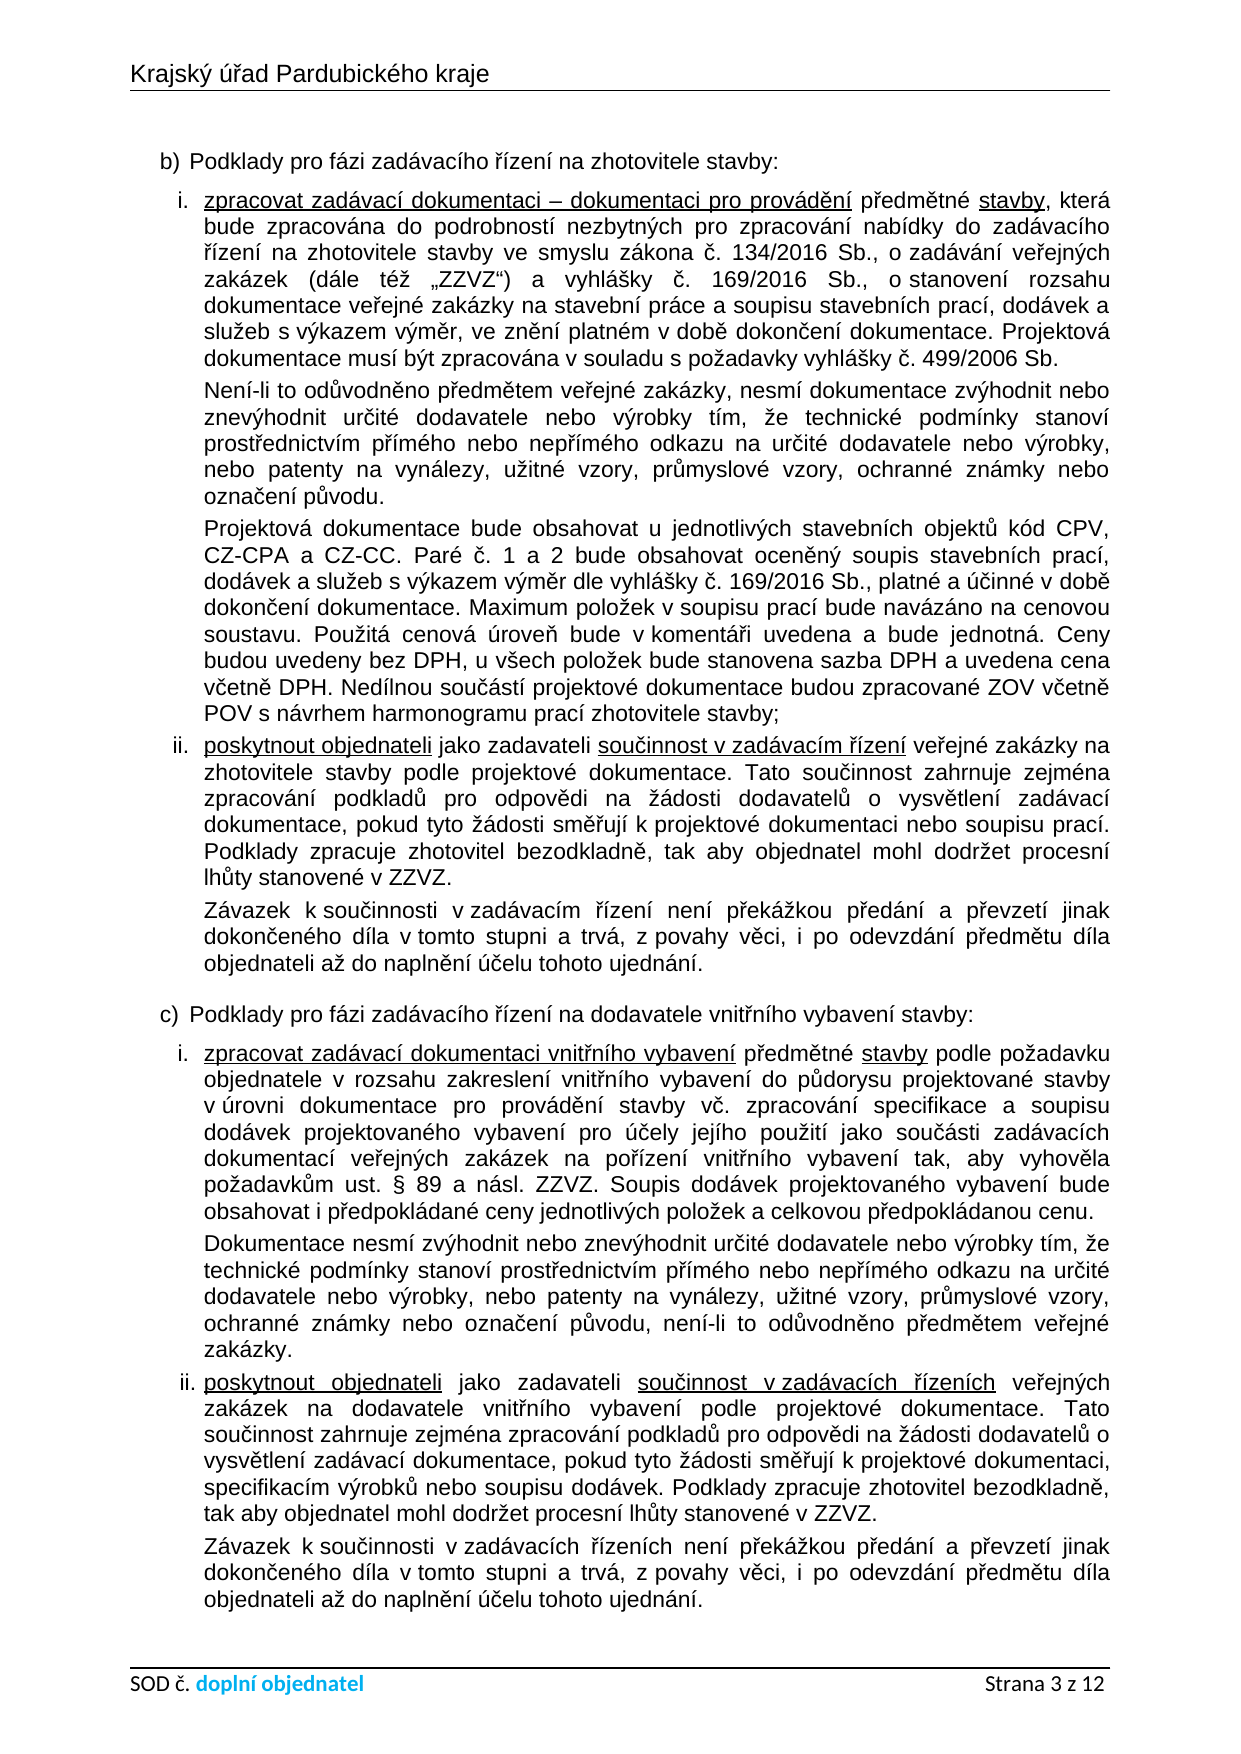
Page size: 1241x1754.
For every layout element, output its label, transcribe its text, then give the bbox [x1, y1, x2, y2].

list Dokumentace nesmí zvýhodnit nebo znevýhodnit určité dodavatele nebo výrobky tím, že technické podmínky stanoví prostřednictvím přímého nebo nepřímého odkazu na určité dodavatele nebo výrobky, nebo patenty na vynálezy, užitné vzory, průmyslové vzory, ochranné známky nebo označení původu, není-li to odůvodněno předmětem veřejné zakázky. [204, 1230, 1110, 1362]
list zpracovat zadávací dokumentaci vnitřního vybavení předmětné stavby podle požadavku objednatele v rozsahu zakreslení vnitřního vybavení do půdorysu projektované stavby v úrovni dokumentace pro provádění stavby vč. zpracování specifikace a soupisu dodávek projektovaného vybavení pro účely jejího použití jako součásti zadávacích dokumentací veřejných zakázek na pořízení vnitřního vybavení tak, aby vyhověla požadavkům ust. § 89 a násl. ZZVZ. Soupis dodávek projektovaného vybavení bude obsahovat i předpokládané ceny jednotlivých položek a celkovou předpokládanou cenu. [189, 1040, 1110, 1224]
list zpracovat zadávací dokumentaci – dokumentaci pro provádění předmětné stavby, která bude zpracována do podrobností nezbytných pro zpracování nabídky do zadávacího řízení na zhotovitele stavby ve smyslu zákona č. 134/2016 Sb., o zadávání veřejných zakázek (dále též „ZZVZ“) a vyhlášky č. 169/2016 Sb., o stanovení rozsahu dokumentace veřejné zakázky na stavební práce a soupisu stavebních prací, dodávek a služeb s výkazem výměr, ve znění platném v době dokončení dokumentace. Projektová dokumentace musí být zpracována v souladu s požadavky vyhlášky č. 499/2006 Sb. [189, 187, 1110, 371]
text Závazek k součinnosti v zadávacích řízeních není překážkou předání a převzetí jinak dokončeného díla v tomto stupni a trvá, z povahy věci, i po odevzdání předmětu díla objednateli až do naplnění účelu tohoto ujednání. [204, 1533, 1110, 1612]
text Závazek k součinnosti v zadávacím řízení není překážkou předání a převzetí jinak dokončeného díla v tomto stupni a trvá, z povahy věci, i po odevzdání předmětu díla objednateli až do naplnění účelu tohoto ujednání. [204, 897, 1110, 976]
text Není-li to odůvodněno předmětem veřejné zakázky, nesmí dokumentace zvýhodnit nebo znevýhodnit určité dodavatele nebo výrobky tím, že technické podmínky stanoví prostřednictvím přímého nebo nepřímého odkazu na určité dodavatele nebo výrobky, nebo patenty na vynálezy, užitné vzory, průmyslové vzory, ochranné známky nebo označení původu. [204, 377, 1110, 509]
list poskytnout objednateli jako zadavateli součinnost v zadávacím řízení veřejné zakázky na zhotovitele stavby podle projektové dokumentace. Tato součinnost zahrnuje zejména zpracování podkladů pro odpovědi na žádosti dodavatelů o vysvětlení zadávací dokumentace, pokud tyto žádosti směřují k projektové dokumentaci nebo soupisu prací. Podklady zpracuje zhotovitel bezodkladně, tak aby objednatel mohl dodržet procesní lhůty stanovené v ZZVZ. [189, 732, 1110, 891]
text Projektová dokumentace bude obsahovat u jednotlivých stavebních objektů kód CPV, CZ-CPA a CZ-CC. Paré č. 2 bude obsahovat oceněný soupis stavebních prací, dodávek a služeb s výkazem výměr dle vyhlášky č. 169/2016 Sb., platné a účinné v době dokončení dokumentace. Maximum položek v soupisu prací bude navázáno na cenovou soustavu. Použitá cenová úroveň bude v komentáři uvedena a bude jednotná. Ceny budou uvedeny bez DPH, u všech položek bude stanovena sazba DPH a uvedena cena včetně DPH. Nedílnou součástí projektové dokumentace budou zpracované ZOV včetně POV s návrhem harmonogramu prací zhotovitele stavby; [204, 515, 1110, 726]
list Podklady pro fázi zadávacího řízení na zhotovitele stavby: [159, 148, 1110, 174]
list Podklady pro fázi zadávacího řízení na dodavatele vnitřního vybavení stavby: [159, 1001, 1110, 1027]
list poskytnout objednateli jako zadavateli součinnost v zadávacích řízeních veřejných zakázek na dodavatele vnitřního vybavení podle projektové dokumentace. Tato součinnost zahrnuje zejména zpracování podkladů pro odpovědi na žádosti dodavatelů o vysvětlení zadávací dokumentace, pokud tyto žádosti směřují k projektové dokumentaci, specifikacím výrobků nebo soupisu dodávek. Podklady zpracuje zhotovitel bezodkladně, tak aby objednatel mohl dodržet procesní lhůty stanovené v ZZVZ. [196, 1368, 1110, 1527]
